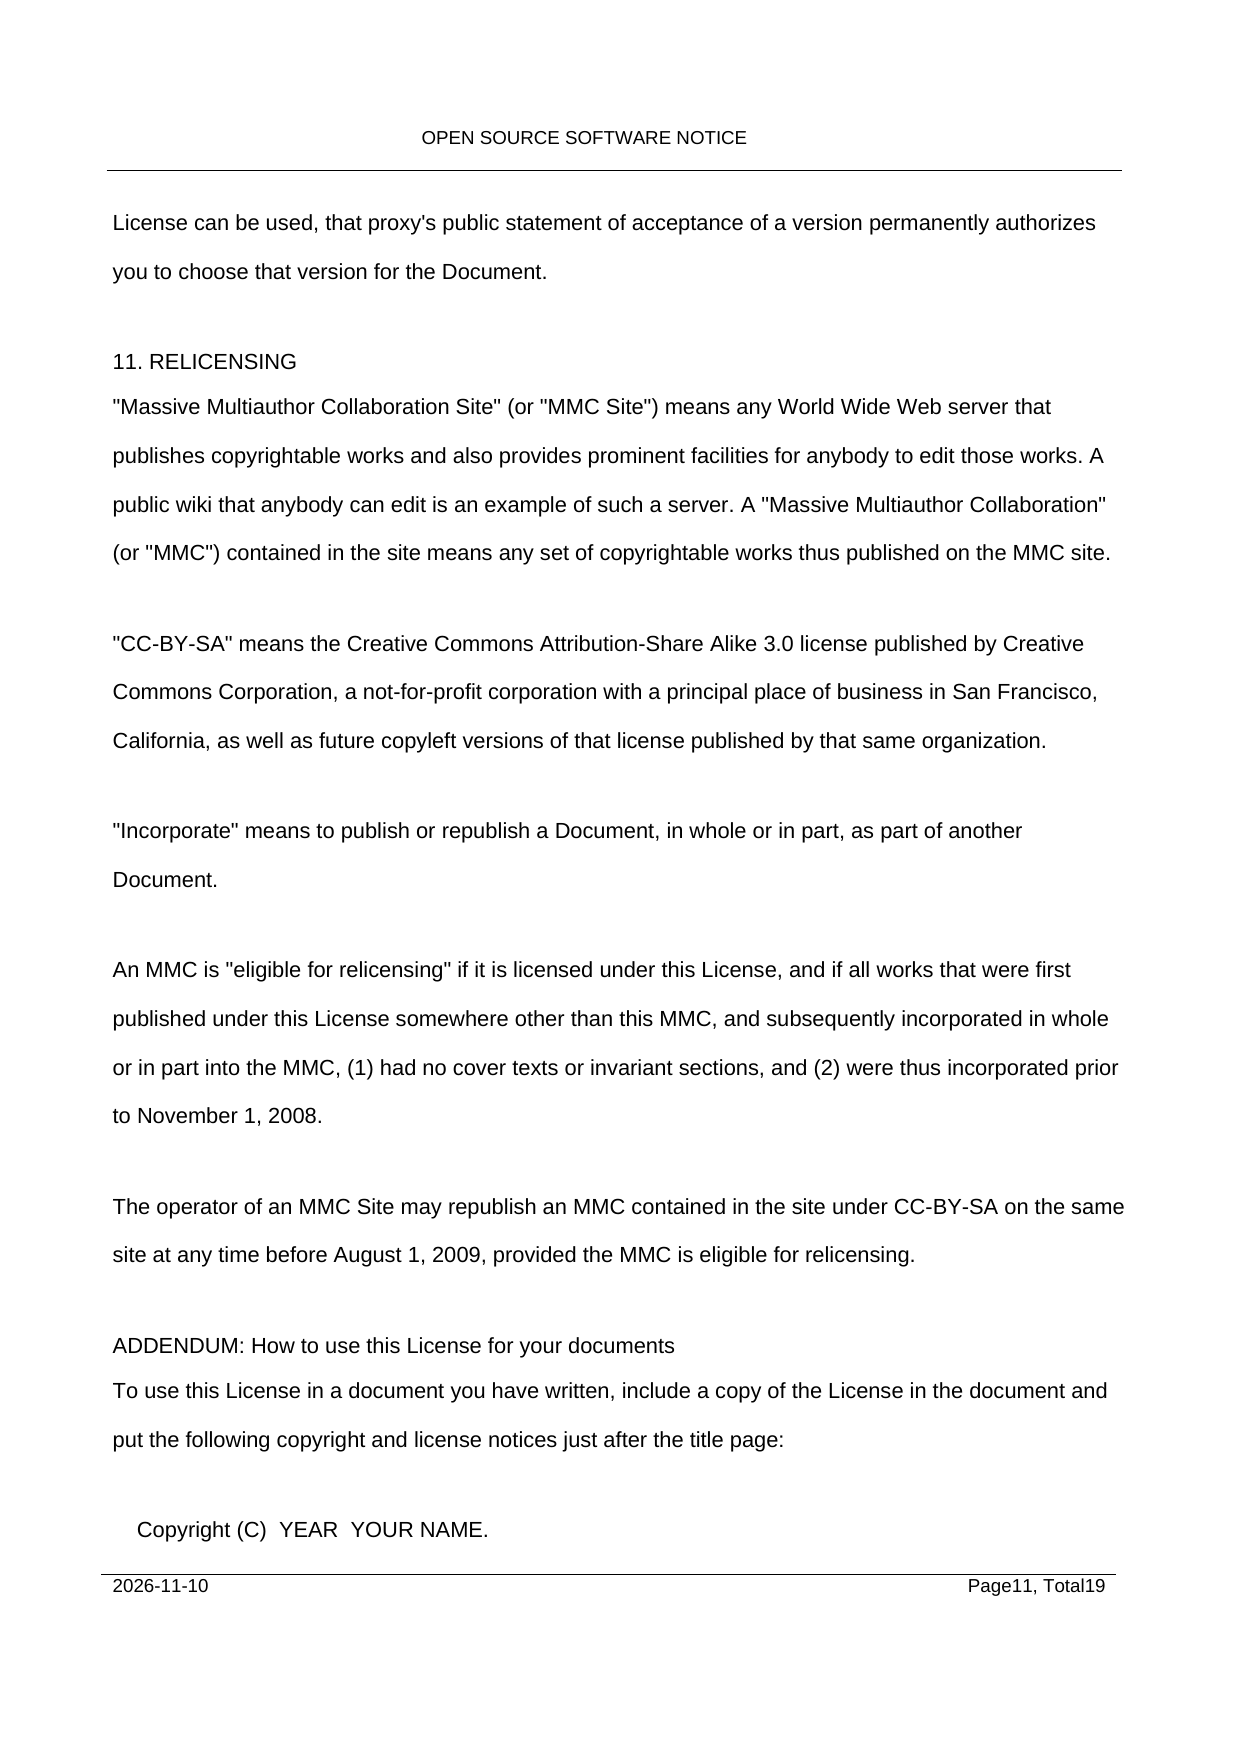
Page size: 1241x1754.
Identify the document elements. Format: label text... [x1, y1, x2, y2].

text An MMC is "eligible for relicensing" if it is licensed under this License, and if all works that were first published under this License somewhere other than this MMC, and subsequently incorporated in whole or in part into the MMC, (1) had no cover texts or invariant sections, and (2) were thus incorporated prior to November 1, 2008. [112, 953, 1128, 1132]
text "CC-BY-SA" means the Creative Commons Attribution-Share Alike 3.0 license published by Creative Commons Corporation, a not-for-profit corporation with a principal place of business in San Francisco, California, as well as future copyleft versions of that license published by that same organization. [112, 627, 1128, 757]
text 11. RELICENSING [112, 345, 1128, 378]
text Copyright (C) YEAR YOUR NAME. [112, 1513, 1128, 1546]
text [112, 206, 1128, 288]
text ADDENDUM: How to use this License for your documents [112, 1329, 1128, 1361]
text "Massive Multiauthor Collaboration Site" (or "MMC Site") means any World Wide Web server that publishes copyrightable works and also provides prominent facilities for anybody to edit those works. A public wiki that anybody can edit is an example of such a server. A "Massive Multiauthor Collaboration" (or "MMC") contained in the site means any set of copyrightable works thus published on the MMC site. [112, 390, 1128, 569]
text The operator of an MMC Site may republish an MMC contained in the site under CC-BY-SA on the same site at any time before August 1, 2009, provided the MMC is eligible for relicensing. [112, 1190, 1128, 1271]
text To use this License in a document you have written, include a copy of the License in the document and put the following copyright and license notices just after the title page: [112, 1374, 1128, 1455]
text "Incorporate" means to publish or republish a Document, in whole or in part, as part of another Document. [112, 814, 1128, 896]
